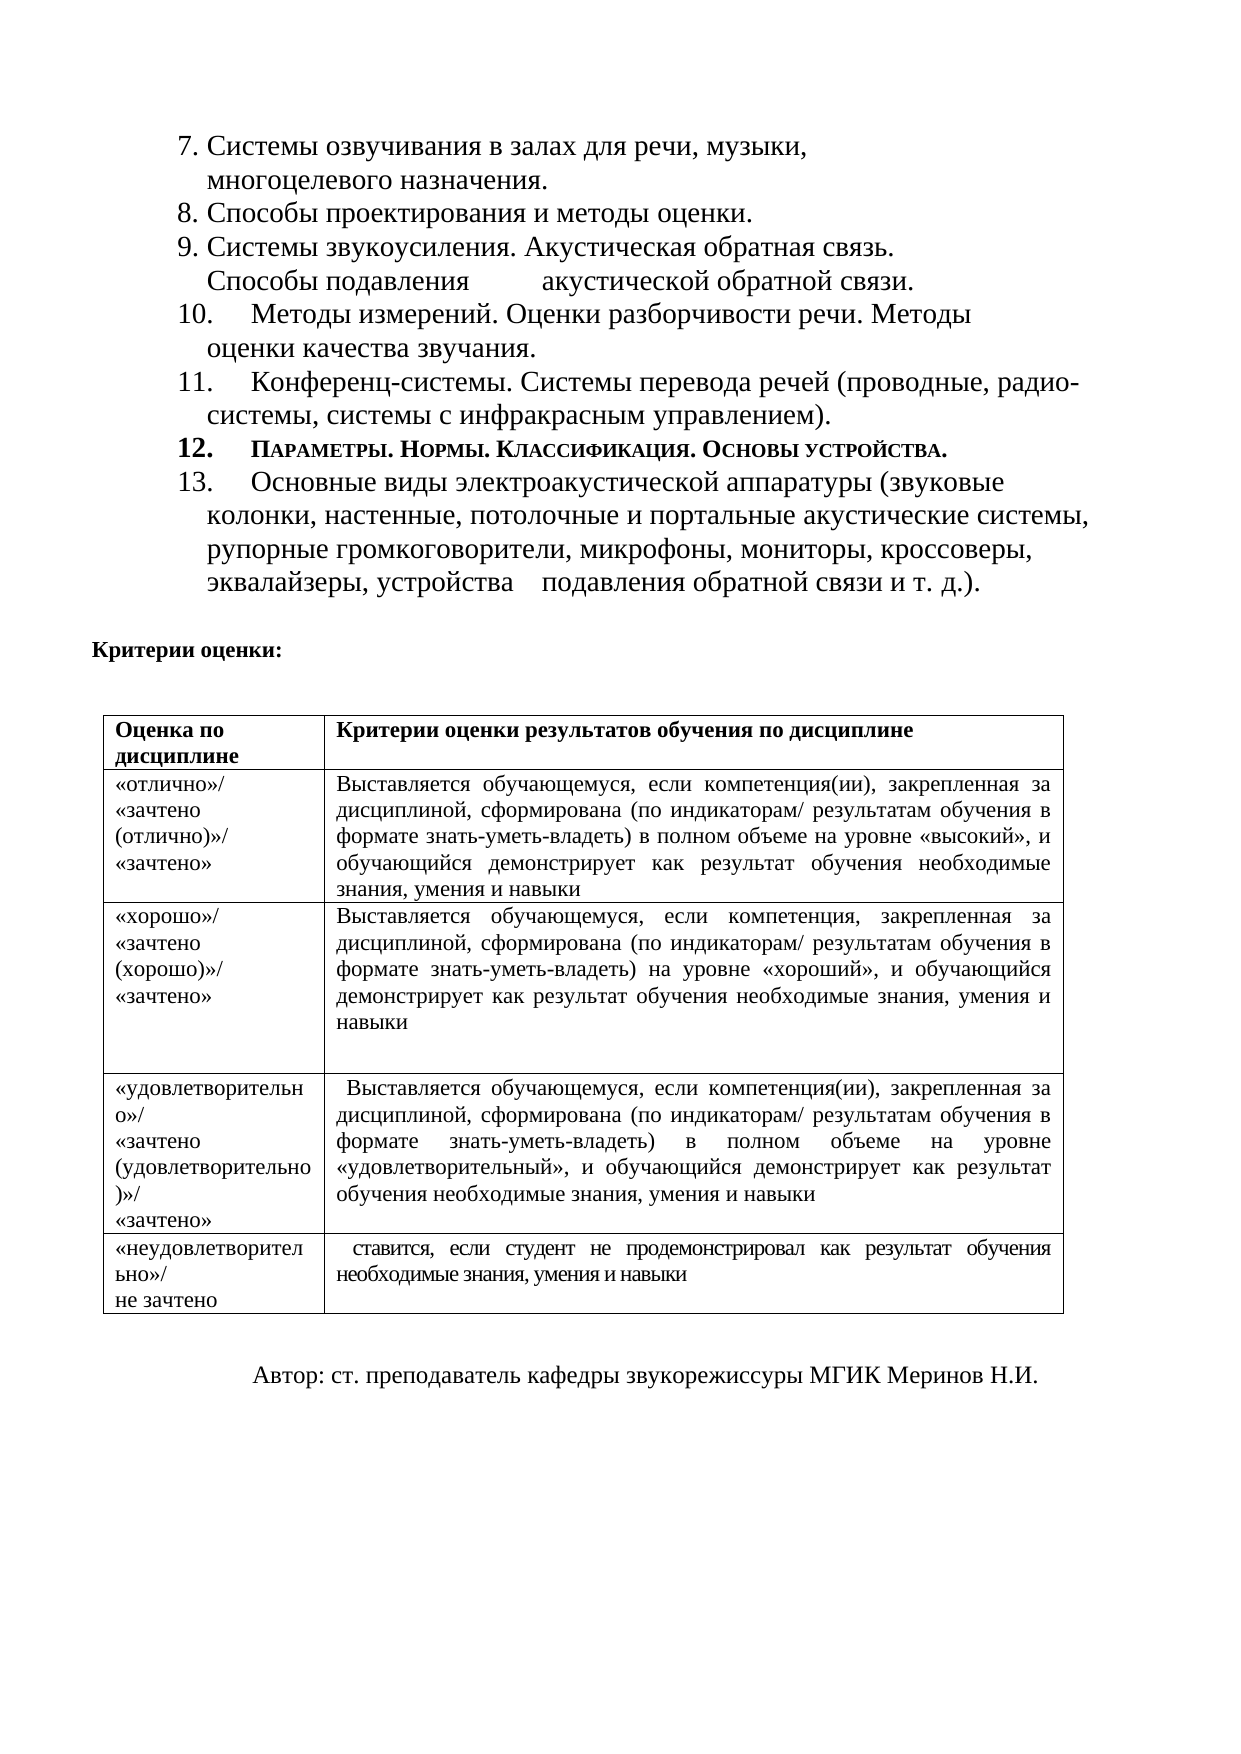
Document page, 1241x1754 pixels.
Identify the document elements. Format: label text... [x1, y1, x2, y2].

table_header Оценка по дисциплине [104, 716, 324, 769]
table_cell Выставляется обучающемуся, если компетенция(ии), закрепленная за дисциплиной, сформирована (по индикаторам/ результатам обучения в формате знать-уметь-владеть) в полном объеме на уровне «высокий», и обучающийся демонстрирует как результат обучения необходимые знания, умения и навыки [325, 770, 1063, 902]
text Критерии оценки: [92, 636, 1219, 662]
table_cell Выставляется обучающемуся, если компетенция, закрепленная за дисциплиной, сформирована (по индикаторам/ результатам обучения в формате знать-уметь-владеть) на уровне «хороший», и обучающийся демонстрирует как результат обучения необходимые знания, умения и навыки [325, 903, 1063, 1073]
list Методы измерений. Оценки разборчивости речи. Методы оценки качества звучания. [177, 297, 1067, 364]
table_cell «хорошо»/ «зачтено (хорошо)»/ «зачтено» [104, 903, 324, 1073]
table_cell «неудовлетворительно»/ не зачтено [104, 1234, 324, 1313]
list Основные виды электроакустической аппаратуры (звуковые колонки, настенные, потолочные и портальные акустические системы, рупорные громкоговорители, микрофоны, мониторы, кроссоверы, эквалайзеры, устройства подавления обратной связи и т. д.). [177, 464, 1122, 598]
list Системы озвучивания в залах для речи, музыки, многоцелевого назначения. [177, 128, 1000, 196]
table_header Критерии оценки результатов обучения по дисциплине [325, 716, 1063, 769]
text Автор: ст. преподаватель кафедры звукорежиссуры МГИК Меринов Н.И. [177, 1361, 1077, 1389]
list ПАРАМЕТРЫ. НОРМЫ. КЛАССИФИКАЦИЯ. ОСНОВЫ УСТРОЙСТВА. [177, 431, 1219, 464]
table_cell «отлично»/ «зачтено (отлично)»/ «зачтено» [104, 770, 324, 902]
table_cell «удовлетворительно»/ «зачтено (удовлетворительно)»/ «зачтено» [104, 1074, 324, 1232]
list Конференц-системы. Системы перевода речей (проводные, радио- системы, системы с инфракрасным управлением). [177, 364, 1088, 431]
table_cell Выставляется обучающемуся, если компетенция(ии), закрепленная за дисциплиной, сформирована (по индикаторам/ результатам обучения в формате знать-уметь-владеть) в полном объеме на уровне «удовлетворительный», и обучающийся демонстрирует как результат обучения необходимые знания, умения и навыки [325, 1074, 1063, 1232]
list Способы проектирования и методы оценки. [177, 196, 1219, 229]
table_cell ставится, если студент не продемонстрировал как результат обучения необходимые знания, умения и навыки [325, 1234, 1063, 1313]
list Системы звукоусиления. Акустическая обратная связь. Способы подавления акустической обратной связи. [177, 229, 1013, 296]
